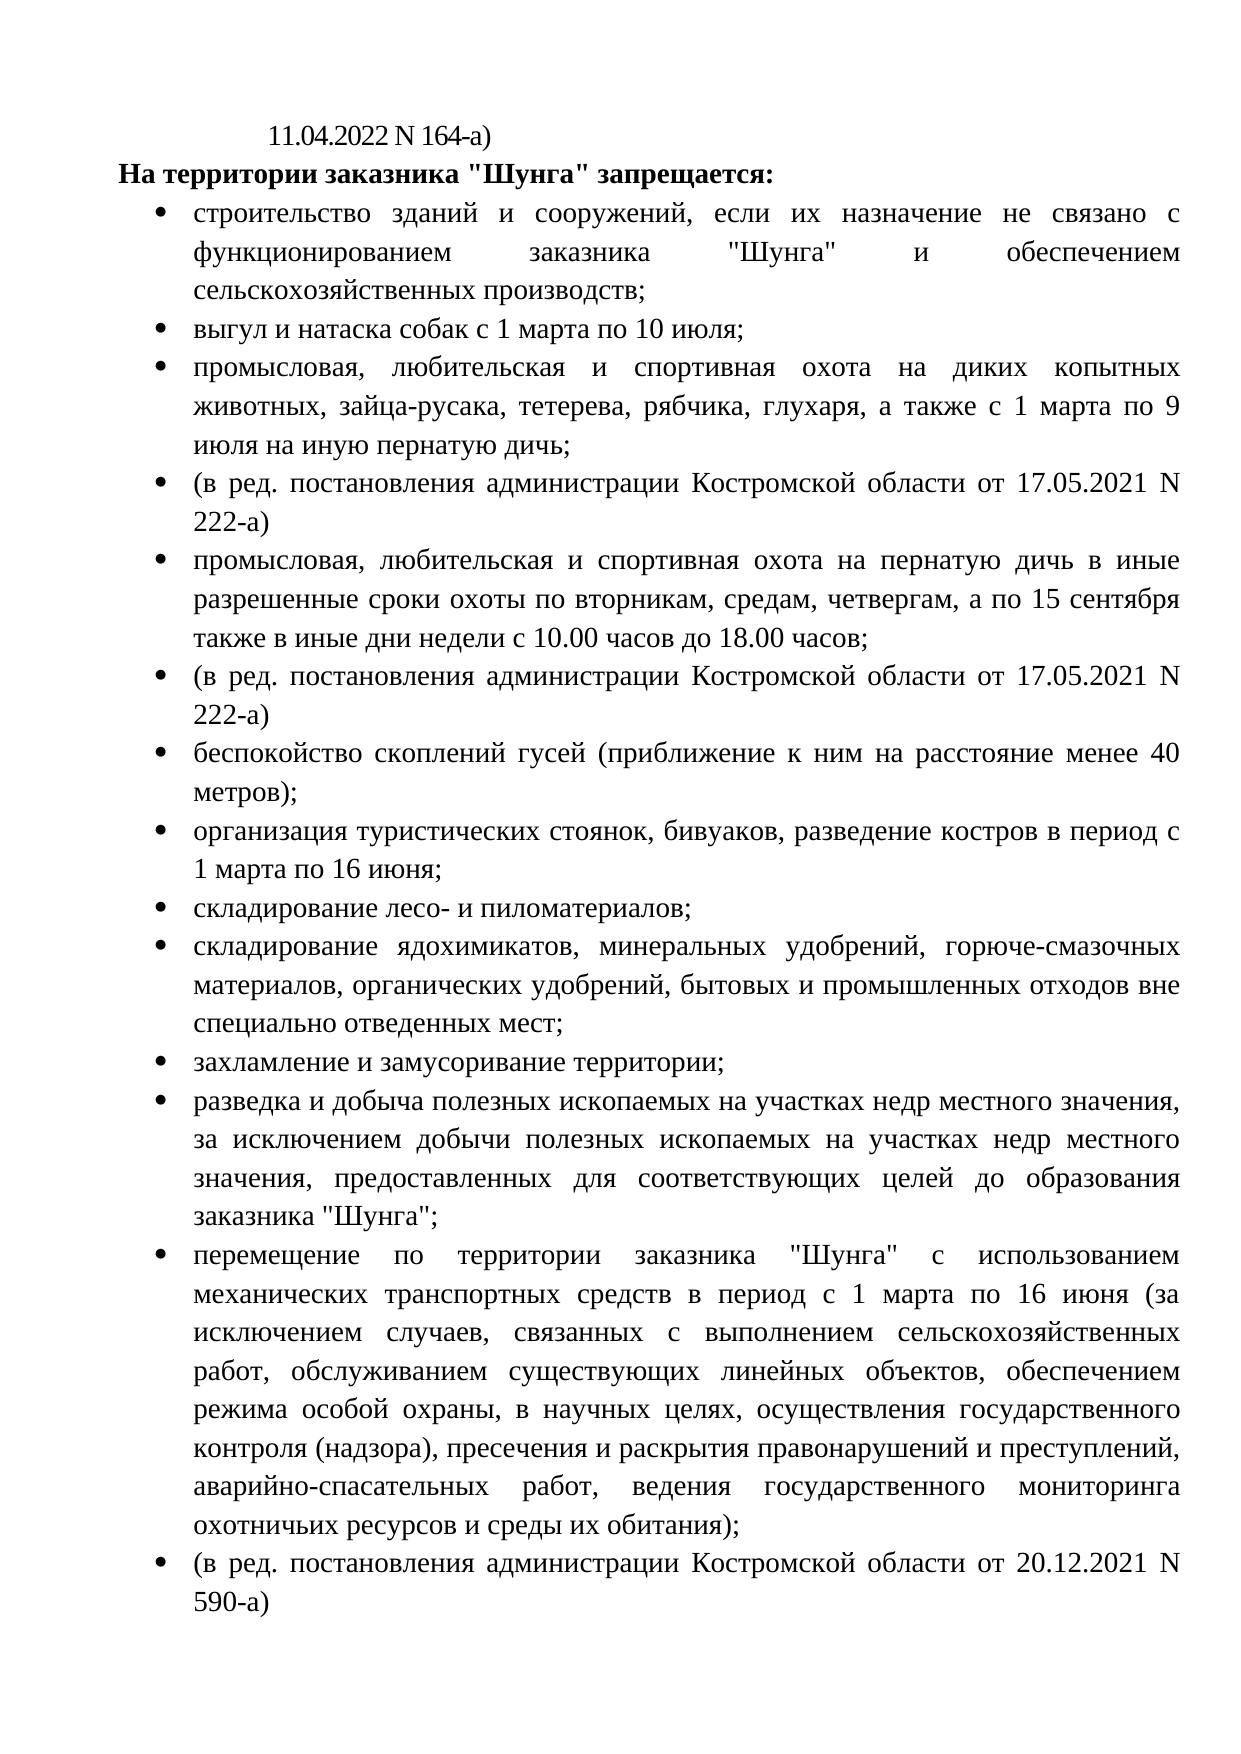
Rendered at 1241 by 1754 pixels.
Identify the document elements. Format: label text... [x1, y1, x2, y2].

list организация туристических стоянок, бивуаков, разведение костров в период с 1 марта по 16 июня; [156, 813, 1181, 885]
list (в ред. постановления администрации Костромской области от 17.05.2021 N 222-а) [156, 658, 1181, 730]
list (в ред. постановления администрации Костромской области от 17.05.2021 N 222-а) [156, 465, 1181, 537]
list захламление и замусоривание территории; [156, 1044, 1181, 1078]
list выгул и натаска собак с 1 марта по 10 июля; [156, 311, 1181, 344]
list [229, 118, 1181, 152]
list (в ред. постановления администрации Костромской области от 20.12.2021 N 590-а) [156, 1546, 1181, 1618]
list складирование лесо- и пиломатериалов; [156, 890, 1181, 923]
list перемещение по территории заказника "Шунга" с использованием механических транспортных средств в период с 1 марта по 16 июня (за исключением случаев, связанных с выполнением сельскохозяйственных работ, обслуживанием существующих линейных объектов, обеспечением режима особой охраны, в научных целях, осуществления государственного контроля (надзора), пресечения и раскрытия правонарушений и преступлений, аварийно-спасательных работ, ведения государственного мониторинга охотничьих ресурсов и среды их обитания); [156, 1237, 1181, 1541]
list промысловая, любительская и спортивная охота на пернатую дичь в иные разрешенные сроки охоты по вторникам, средам, четвергам, а по 15 сентября также в иные дни недели с 10.00 часов до 18.00 часов; [156, 542, 1181, 653]
list разведка и добыча полезных ископаемых на участках недр местного значения, за исключением добычи полезных ископаемых на участках недр местного значения, предоставленных для соответствующих целей до образования заказника "Шунга"; [156, 1083, 1181, 1232]
list промысловая, любительская и спортивная охота на диких копытных животных, зайца-русака, тетерева, рябчика, глухаря, а также с 1 марта по 9 июля на иную пернатую дичь; [156, 349, 1181, 460]
text На территории заказника "Шунга" запрещается: [118, 157, 1181, 190]
list складирование ядохимикатов, минеральных удобрений, горюче-смазочных материалов, органических удобрений, бытовых и промышленных отходов вне специально отведенных мест; [156, 928, 1181, 1039]
list строительство зданий и сооружений, если их назначение не связано с функционированием заказника "Шунга" и обеспечением сельскохозяйственных производств; [156, 195, 1181, 306]
list беспокойство скоплений гусей (приближение к ним на расстояние менее 40 метров); [156, 735, 1181, 808]
